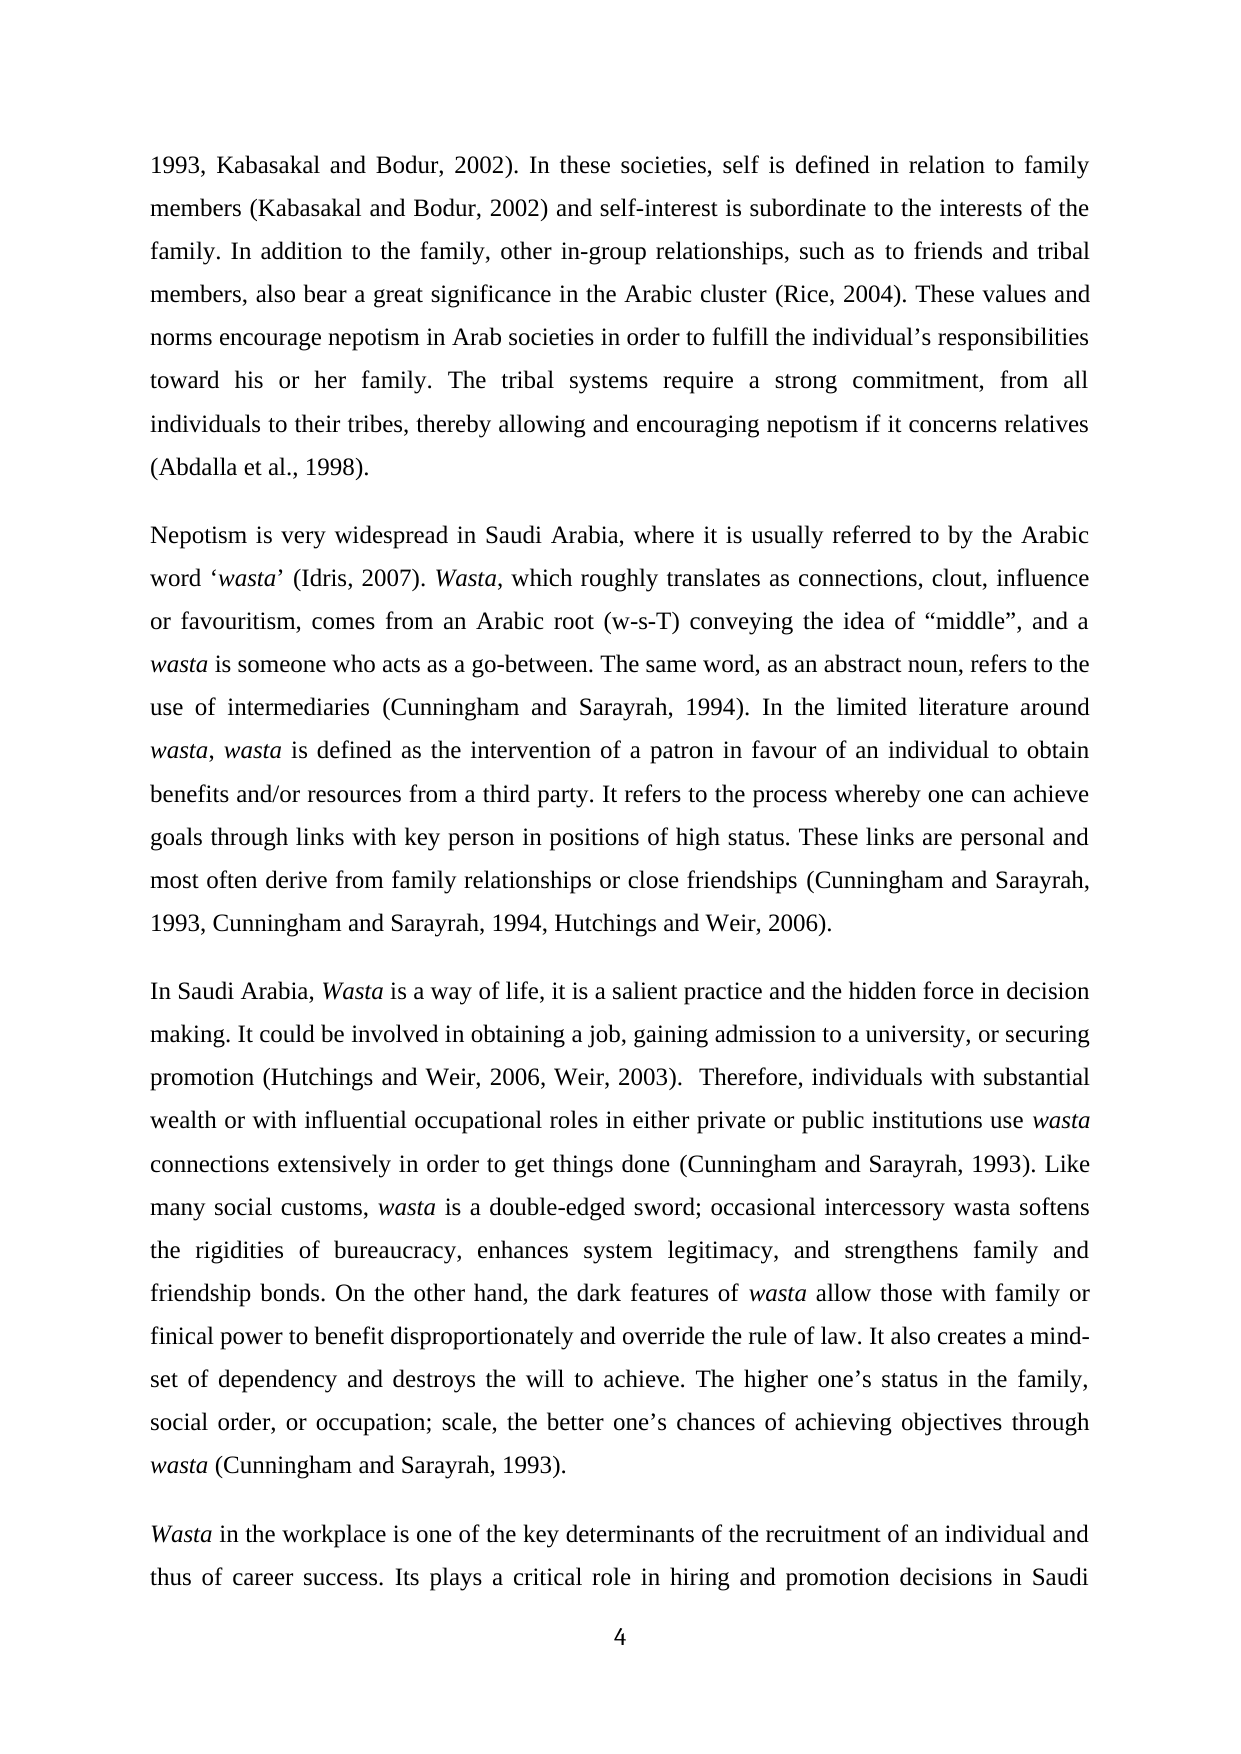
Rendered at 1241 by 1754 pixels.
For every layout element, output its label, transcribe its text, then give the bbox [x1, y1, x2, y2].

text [150, 150, 1090, 481]
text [150, 1519, 1090, 1591]
text Nepotism is very widespread in Saudi Arabia, where it is usually referred to by the Arabic word ‘wasta’ (Idris, 2007). Wasta, which roughly translates as connections, clout, influence or favouritism, comes from an Arabic root (w-s-T) conveying the idea of “middle”, and a wasta is someone who acts as a go-between. The same word, as an abstract noun, refers to the use of intermediaries (Cunningham and Sarayrah, 1994). In the limited literature around wasta, wasta is defined as the intervention of a patron in favour of an individual to obtain benefits and/or resources from a third party. It refers to the process whereby one can achieve goals through links with key person in positions of high status. These links are personal and most often derive from family relationships or close friendships (Cunningham and Sarayrah, 1993, Cunningham and Sarayrah, 1994, Hutchings and Weir, 2006). [150, 520, 1090, 937]
text In Saudi Arabia, Wasta is a way of life, it is a salient practice and the hidden force in decision making. It could be involved in obtaining a job, gaining admission to a university, or securing promotion (Hutchings and Weir, 2006, Weir, 2003). Therefore, individuals with substantial wealth or with influential occupational roles in either private or public institutions use wasta connections extensively in order to get things done (Cunningham and Sarayrah, 1993). Like many social customs, wasta is a double-edged sword; occasional intercessory wasta softens the rigidities of bureaucracy, enhances system legitimacy, and strengthens family and friendship bonds. On the other hand, the dark features of wasta allow those with family or finical power to benefit disproportionately and override the rule of law. It also creates a mind-set of dependency and destroys the will to achieve. The higher one’s status in the family, social order, or occupation; scale, the better one’s chances of achieving objectives through wasta (Cunningham and Sarayrah, 1993). [150, 976, 1090, 1479]
